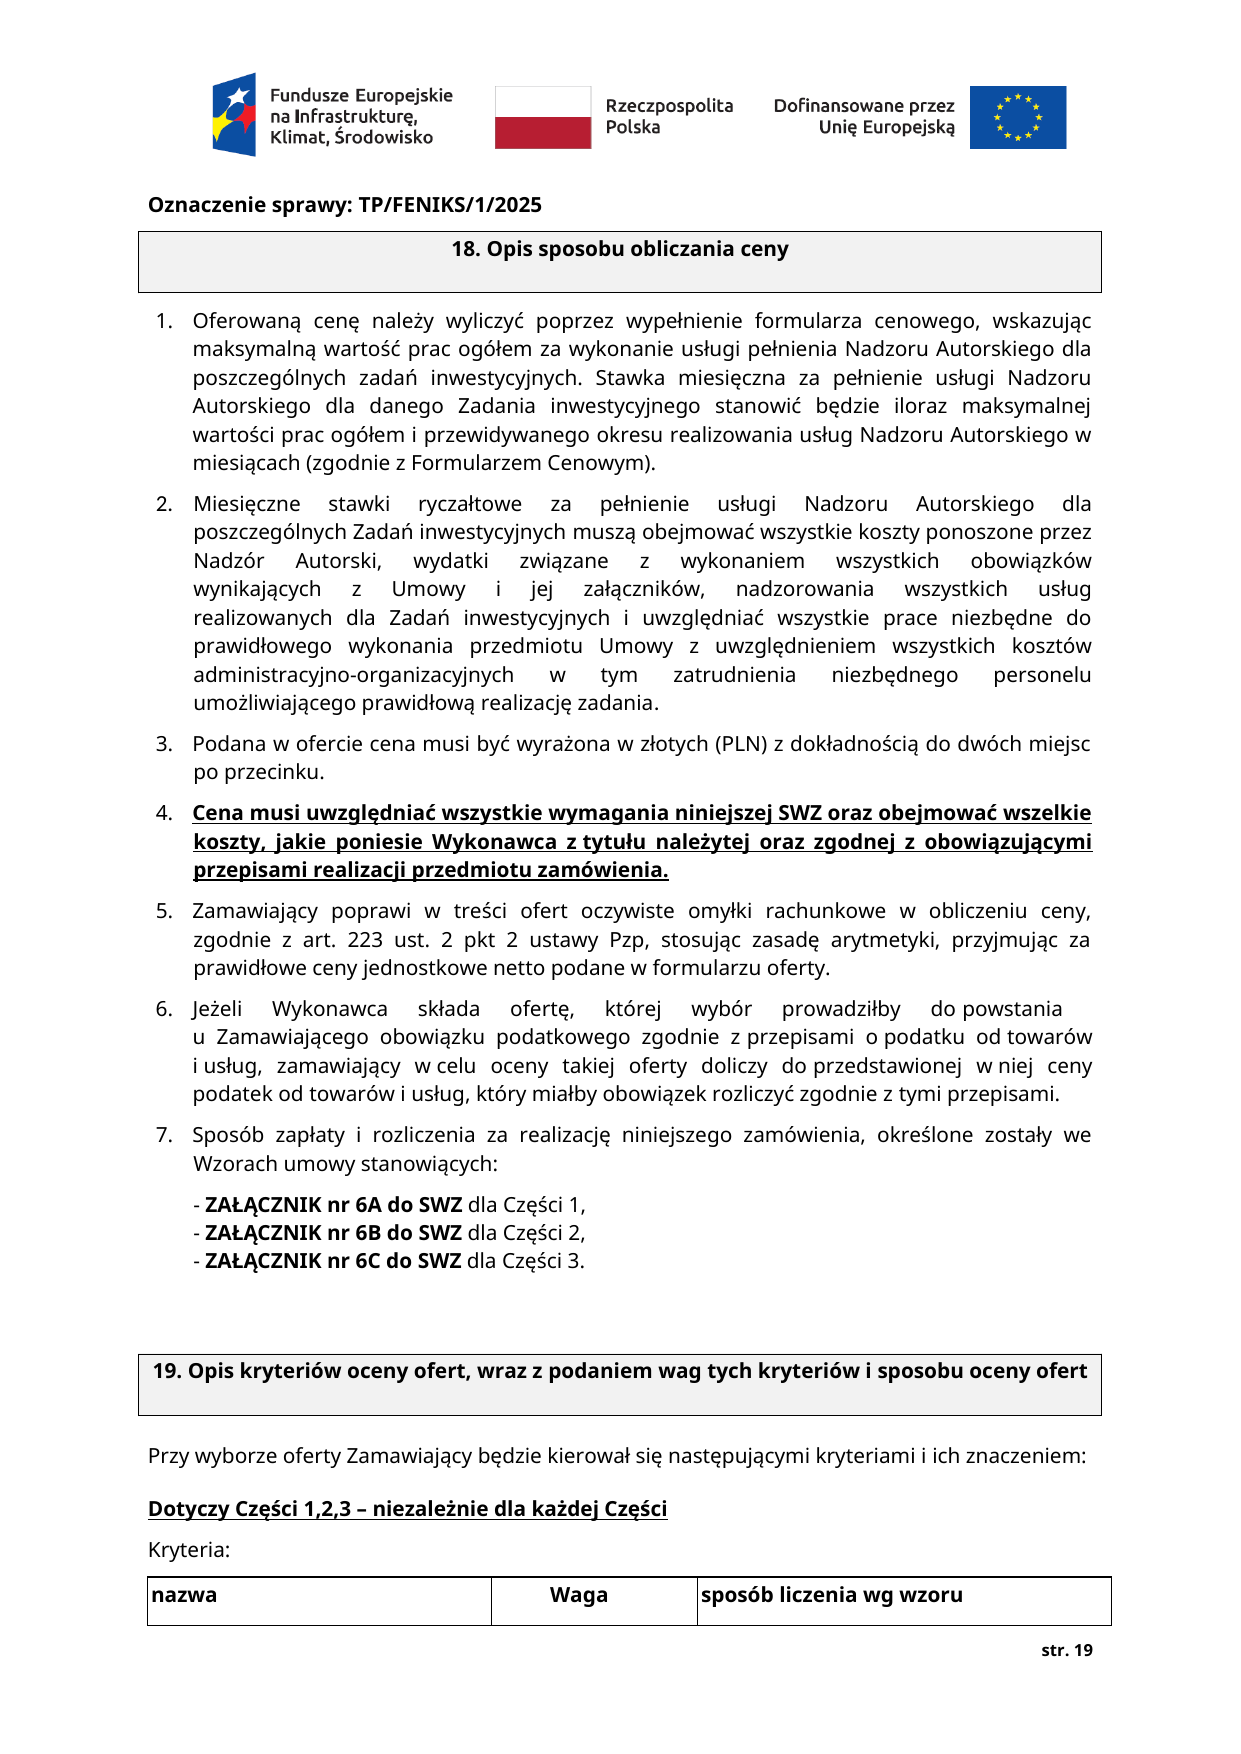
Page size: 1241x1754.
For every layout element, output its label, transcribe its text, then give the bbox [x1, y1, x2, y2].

list Sposób zapłaty i rozliczenia za realizację niniejszego zamówienia, określone zostały we Wzorach umowy stanowiących: [156, 1120, 1093, 1177]
text Przy wyborze oferty Zamawiający będzie kierował się następującymi kryteriami i ich znaczeniem: [148, 1441, 1093, 1469]
list - ZAŁĄCZNIK nr 6C do SWZ dla Części 3. [193, 1247, 1093, 1275]
list Zamawiający poprawi w treści ofert oczywiste omyłki rachunkowe w obliczeniu ceny, zgodnie z art. 223 ust. 2 pkt 2 ustawy Pzp, stosując zasadę arytmetyki, przyjmując za prawidłowe ceny jednostkowe netto podane w formularzu oferty. [156, 896, 1093, 982]
list Miesięczne stawki ryczałtowe za pełnienie usługi Nadzoru Autorskiego dla poszczególnych Zadań inwestycyjnych muszą obejmować wszystkie koszty ponoszone przez Nadzór Autorski, wydatki związane z wykonaniem wszystkich obowiązków wynikających z Umowy i jej załączników, nadzorowania wszystkich usług realizowanych dla Zadań inwestycyjnych i uwzględniać wszystkie prace niezbędne do prawidłowego wykonania przedmiotu Umowy z uwzględnieniem wszystkich kosztów administracyjno-organizacyjnych w tym zatrudnienia niezbędnego personelu umożliwiającego prawidłową realizację zadania. [156, 489, 1093, 717]
text Kryteria: [148, 1536, 1093, 1564]
list Dotyczy Części 1,2,3 – niezależnie dla każdej Części [148, 1494, 1093, 1523]
table_header Waga (znaczenie %) [492, 1578, 697, 1625]
text 19. Opis kryteriów oceny ofert, wraz z podaniem wag tych kryteriów i sposobu oceny ofert [139, 1355, 1101, 1415]
list - ZAŁĄCZNIK nr 6B do SWZ dla Części 2, [193, 1218, 1093, 1247]
list - ZAŁĄCZNIK nr 6A do SWZ dla Części 1, [193, 1190, 1093, 1218]
list Jeżeli Wykonawca składa ofertę, której wybór prowadziłby do powstania u Zamawiającego obowiązku podatkowego zgodnie z przepisami o podatku od towarów i usług, zamawiający w celu oceny takiej oferty doliczy do przedstawionej w niej ceny podatek od towarów i usług, który miałby obowiązek rozliczyć zgodnie z tymi przepisami. [155, 994, 1093, 1108]
table_header sposób liczenia wg wzoru [698, 1578, 1111, 1625]
table_header nazwa [148, 1578, 491, 1625]
list Oferowaną cenę należy wyliczyć poprzez wypełnienie formularza cenowego, wskazując maksymalną wartość prac ogółem za wykonanie usługi pełnienia Nadzoru Autorskiego dla poszczególnych zadań inwestycyjnych. Stawka miesięczna za pełnienie usługi Nadzoru Autorskiego dla danego Zadania inwestycyjnego stanowić będzie iloraz maksymalnej wartości prac ogółem i przewidywanego okresu realizowania usług Nadzoru Autorskiego w miesiącach (zgodnie z Formularzem Cenowym). [155, 306, 1093, 477]
text 18. Opis sposobu obliczania ceny [139, 232, 1101, 292]
list Podana w ofercie cena musi być wyrażona w złotych (PLN) z dokładnością do dwóch miejsc po przecinku. [156, 729, 1093, 786]
list Cena musi uwzględniać wszystkie wymagania niniejszej SWZ oraz obejmować wszelkie koszty, jakie poniesie Wykonawca z tytułu należytej oraz zgodnej z obowiązującymi przepisami realizacji przedmiotu zamówienia. [156, 798, 1093, 884]
picture [147, 55, 1093, 178]
